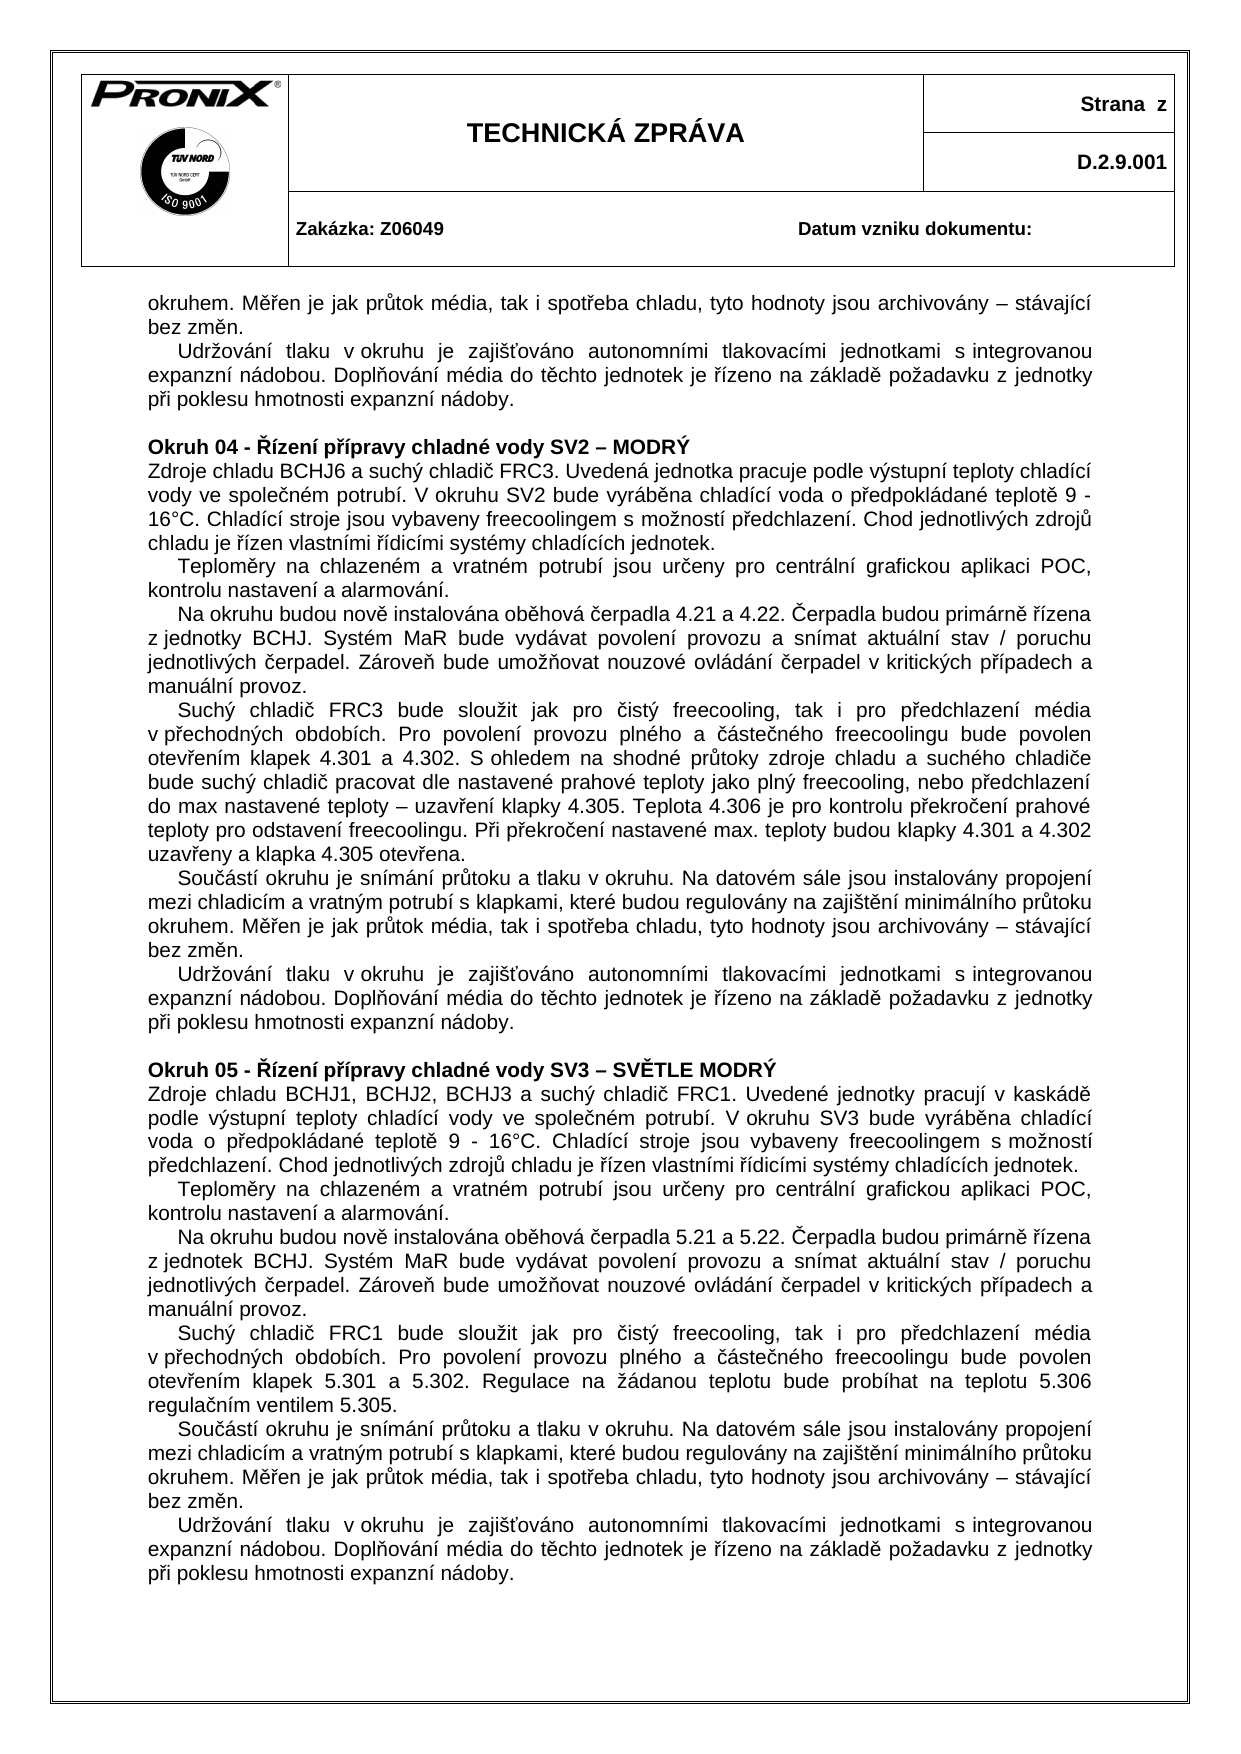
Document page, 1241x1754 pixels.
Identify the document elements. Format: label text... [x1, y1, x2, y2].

text Suchý chladič FRC3 bude sloužit jak pro čistý freecooling, tak i pro předchlazení média v přechodných obdobích. Pro povolení provozu plného a částečného freecoolingu bude povolen otevřením klapek 4.301 a 4.302. S ohledem na shodné průtoky zdroje chladu a suchého chladiče bude suchý chladič pracovat dle nastavené prahové teploty jako plný freecooling, nebo předchlazení do max nastavené teploty – uzavření klapky 4.305. Teplota 4.306 je pro kontrolu překročení prahové teploty pro odstavení freecoolingu. Při překročení nastavené max. teploty budou klapky 4.301 a 4.302 uzavřeny a klapka 4.305 otevřena. [148, 698, 1092, 866]
text Zdroje chladu BCHJ6 a suchý chladič FRC3. Uvedená jednotka pracuje podle výstupní teploty chladící vody ve společném potrubí. V okruhu SV2 bude vyráběna chladící voda o předpokládané teplotě 9 - 16°C. Chladící stroje jsou vybaveny freecoolingem s možností předchlazení. Chod jednotlivých zdrojů chladu je řízen vlastními řídicími systémy chladících jednotek. [148, 458, 1092, 554]
text Udržování tlaku v okruhu je zajišťováno autonomními tlakovacími jednotkami s integrovanou expanzní nádobou. Doplňování média do těchto jednotek je řízeno na základě požadavku z jednotky při poklesu hmotnosti expanzní nádoby. [148, 339, 1092, 411]
text Na okruhu budou nově instalována oběhová čerpadla 5.21 a 5.22. Čerpadla budou primárně řízena z jednotek BCHJ. Systém MaR bude vydávat povolení provozu a snímat aktuální stav / poruchu jednotlivých čerpadel. Zároveň bude umožňovat nouzové ovládání čerpadel v kritických případech a manuální provoz. [148, 1225, 1092, 1321]
text Udržování tlaku v okruhu je zajišťováno autonomními tlakovacími jednotkami s integrovanou expanzní nádobou. Doplňování média do těchto jednotek je řízeno na základě požadavku z jednotky při poklesu hmotnosti expanzní nádoby. [148, 1513, 1092, 1584]
text Teploměry na chlazeném a vratném potrubí jsou určeny pro centrální grafickou aplikaci POC, kontrolu nastavení a alarmování. [148, 554, 1092, 602]
text Na okruhu budou nově instalována oběhová čerpadla 4.21 a 4.22. Čerpadla budou primárně řízena z jednotky BCHJ. Systém MaR bude vydávat povolení provozu a snímat aktuální stav / poruchu jednotlivých čerpadel. Zároveň bude umožňovat nouzové ovládání čerpadel v kritických případech a manuální provoz. [148, 602, 1092, 698]
picture [140, 127, 230, 216]
text Okruh 05 - Řízení přípravy chladné vody SV3 – SVĚTLE MODRÝ [148, 1057, 1092, 1081]
text Teploměry na chlazeném a vratném potrubí jsou určeny pro centrální grafickou aplikaci POC, kontrolu nastavení a alarmování. [148, 1177, 1092, 1225]
text Zdroje chladu BCHJ1, BCHJ2, BCHJ3 a suchý chladič FRC1. Uvedené jednotky pracují v kaskádě podle výstupní teploty chladící vody ve společném potrubí. V okruhu SV3 bude vyráběna chladící voda o předpokládané teplotě 9 - 16°C. Chladící stroje jsou vybaveny freecoolingem s možností předchlazení. Chod jednotlivých zdrojů chladu je řízen vlastními řídicími systémy chladících jednotek. [148, 1081, 1092, 1177]
picture [89, 77, 282, 109]
text Suchý chladič FRC1 bude sloužit jak pro čistý freecooling, tak i pro předchlazení média v přechodných obdobích. Pro povolení provozu plného a částečného freecoolingu bude povolen otevřením klapek 5.301 a 5.302. Regulace na žádanou teplotu bude probíhat na teplotu 5.306 regulačním ventilem 5.305. [148, 1321, 1092, 1417]
text Udržování tlaku v okruhu je zajišťováno autonomními tlakovacími jednotkami s integrovanou expanzní nádobou. Doplňování média do těchto jednotek je řízeno na základě požadavku z jednotky při poklesu hmotnosti expanzní nádoby. [148, 962, 1092, 1033]
text Okruh 04 - Řízení přípravy chladné vody SV2 – MODRÝ [148, 434, 1092, 458]
